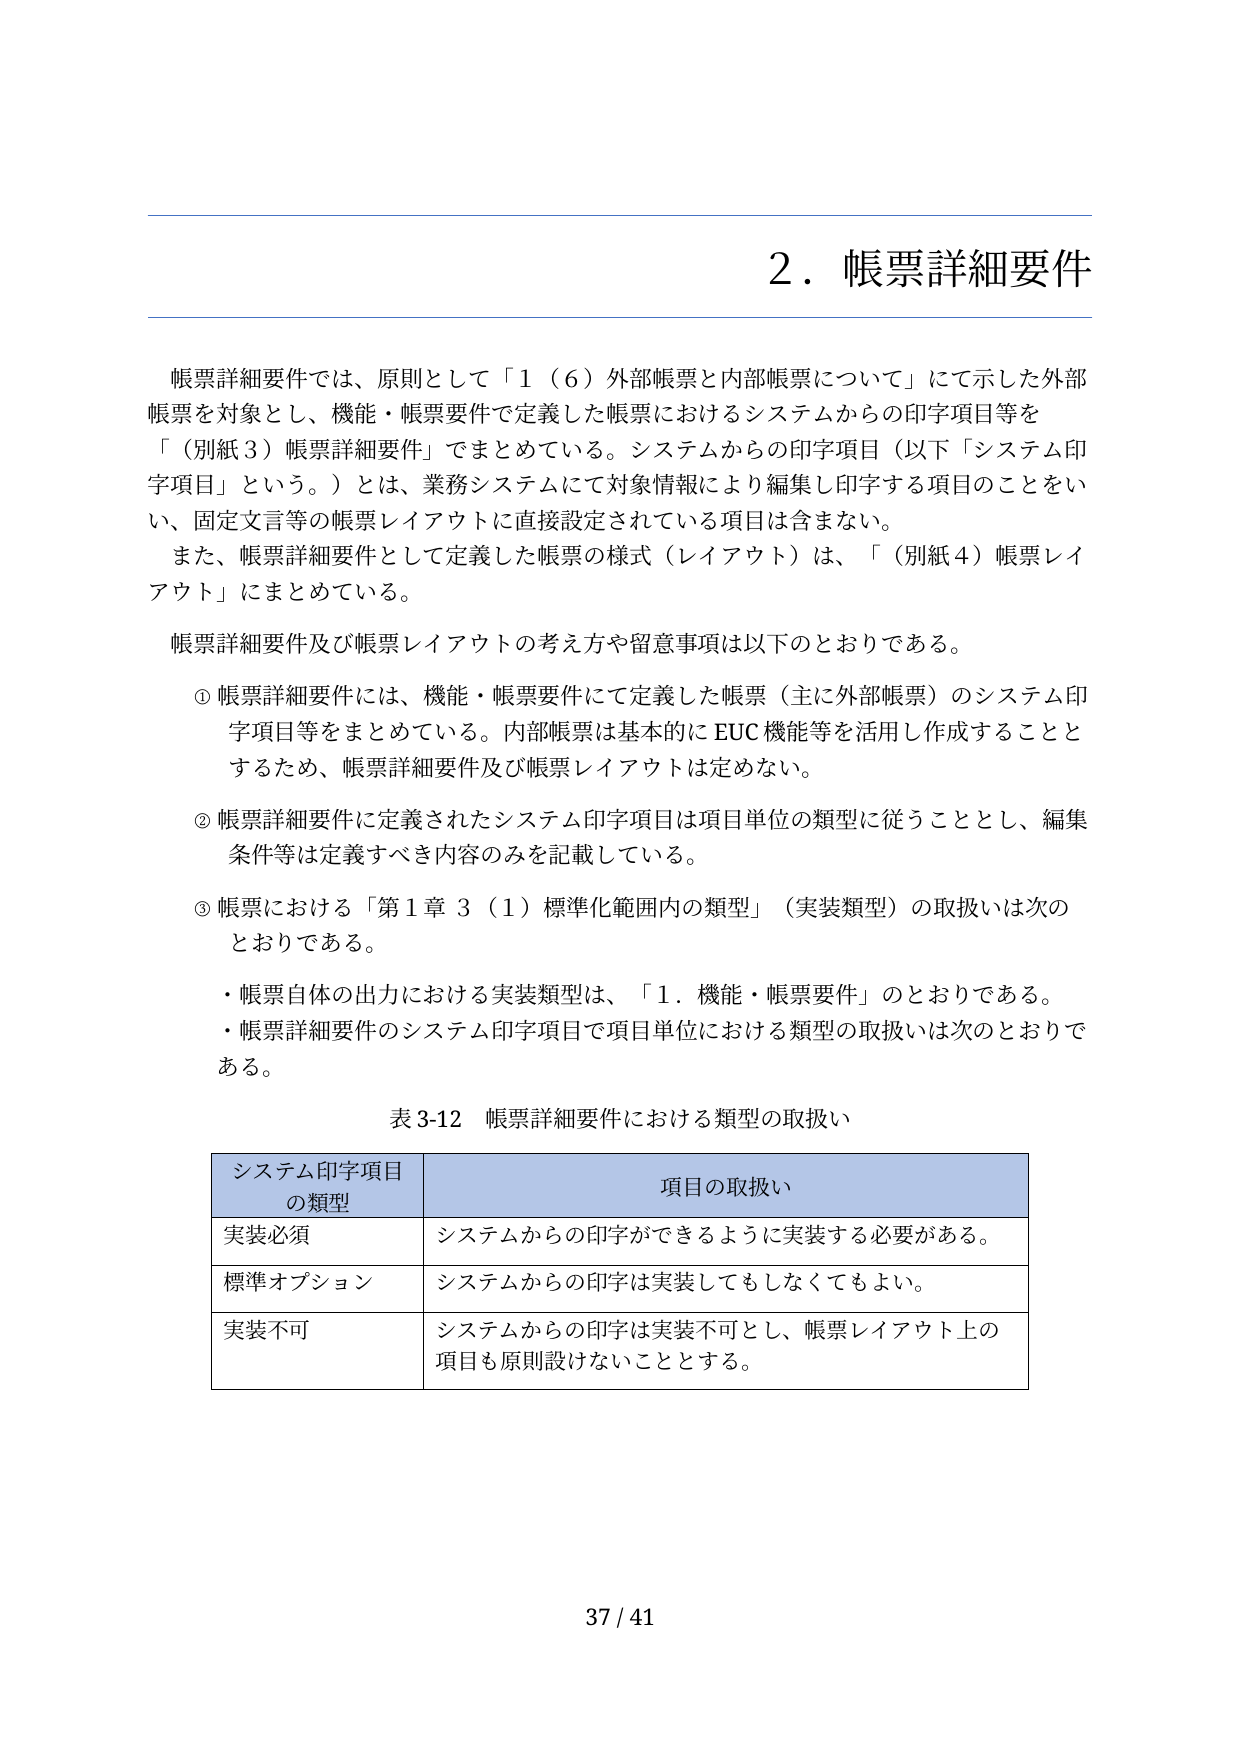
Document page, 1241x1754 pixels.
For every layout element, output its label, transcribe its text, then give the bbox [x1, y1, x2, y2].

text ・帳票自体の出力における実装類型は、「１．機能・帳票要件」のとおりである。 [216, 978, 1092, 1011]
table_cell システムからの印字ができるように実装する必要がある。 [424, 1218, 1028, 1264]
table_header システム印字項目の類型 [212, 1154, 423, 1217]
text ① 帳票詳細要件には、機能・帳票要件にて定義した帳票（主に外部帳票）のシステム印字項目等をまとめている。内部帳票は基本的にEUC機能等を活用し作成することとするため、帳票詳細要件及び帳票レイアウトは定めない。 [193, 678, 1092, 782]
text ② 帳票詳細要件に定義されたシステム印字項目は項目単位の類型に従うこととし、編集条件等は定義すべき内容のみを記載している。 [193, 802, 1092, 870]
table_cell システムからの印字は実装不可とし、帳票レイアウト上の項目も原則設けないこととする。 [424, 1313, 1028, 1388]
text ③ 帳票における「第１章 ３（１）標準化範囲内の類型」（実装類型）の取扱いは次のとおりである。 [193, 890, 1092, 958]
table_cell 実装必須 [212, 1218, 423, 1264]
table_header 項目の取扱い [424, 1154, 1028, 1217]
subtitle ２．帳票詳細要件 [148, 216, 1092, 317]
text 表3-12 帳票詳細要件における類型の取扱い [148, 1101, 1092, 1134]
table_cell 実装不可 [212, 1313, 423, 1388]
table_cell 標準オプション [212, 1266, 423, 1312]
text 帳票詳細要件では、原則として「１（６）外部帳票と内部帳票について」にて示した外部帳票を対象とし、機能・帳票要件で定義した帳票におけるシステムからの印字項目等を「（別紙３）帳票詳細要件」でまとめている。システムからの印字項目（以下「システム印字項目」という。）とは、業務システムにて対象情報により編集し印字する項目のことをいい、固定文言等の帳票レイアウトに直接設定されている項目は含まない。 また、帳票詳細要件として定義した帳票の様式（レイアウト）は、「（別紙４）帳票レイアウト」にまとめている。 [148, 361, 1092, 607]
table_cell システムからの印字は実装してもしなくてもよい。 [424, 1266, 1028, 1312]
text 帳票詳細要件及び帳票レイアウトの考え方や留意事項は以下のとおりである。 [148, 626, 1092, 659]
text ・帳票詳細要件のシステム印字項目で項目単位における類型の取扱いは次のとおりである。 [216, 1013, 1092, 1082]
